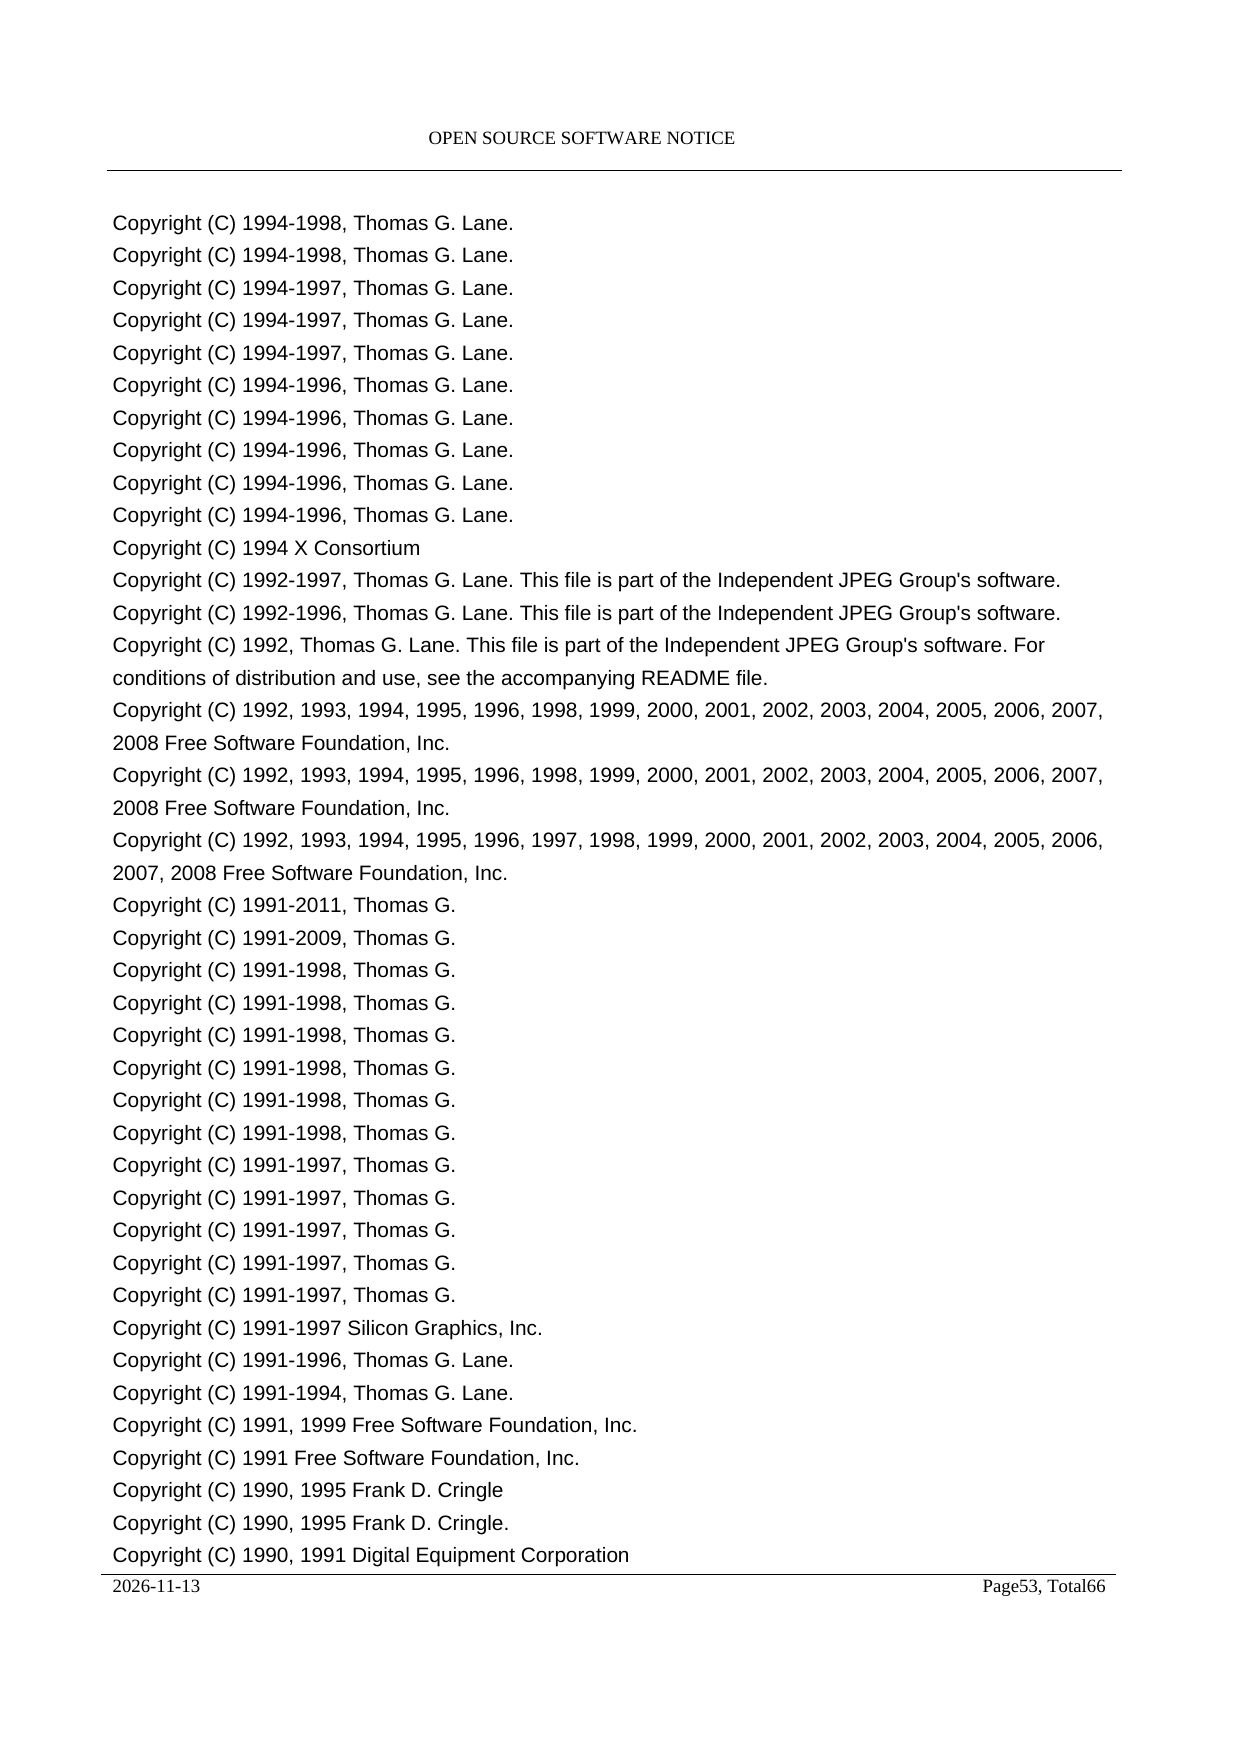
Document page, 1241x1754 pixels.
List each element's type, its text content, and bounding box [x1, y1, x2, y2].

text Copyright (C) 1991, 1999 Free Software Foundation, Inc. [112, 1409, 1128, 1441]
text Copyright (C) 1991-1998, Thomas G. [112, 1116, 1128, 1149]
text Copyright (C) 1992, 1993, 1994, 1995, 1996, 1998, 1999, 2000, 2001, 2002, 2003, 2004, 2005, 2006, 2007, 2008 Free Software Foundation, Inc. [112, 759, 1128, 824]
text Copyright (C) 1990, 1991 Digital Equipment Corporation [112, 1539, 1128, 1571]
text Copyright (C) 1991-1998, Thomas G. [112, 1051, 1128, 1084]
text Copyright (C) 1992, 1993, 1994, 1995, 1996, 1998, 1999, 2000, 2001, 2002, 2003, 2004, 2005, 2006, 2007, 2008 Free Software Foundation, Inc. [112, 694, 1128, 759]
text Copyright (C) 1994-1996, Thomas G. Lane. [112, 369, 1128, 401]
text Copyright (C) 1990, 1995 Frank D. Cringle. [112, 1506, 1128, 1539]
text Copyright (C) 1994-1997, Thomas G. Lane. [112, 304, 1128, 336]
text Copyright (C) 1991-1997 Silicon Graphics, Inc. [112, 1311, 1128, 1344]
text Copyright (C) 1991 Free Software Foundation, Inc. [112, 1441, 1128, 1474]
text Copyright (C) 1991-1998, Thomas G. [112, 954, 1128, 986]
text Copyright (C) 1991-1997, Thomas G. [112, 1149, 1128, 1181]
text Copyright (C) 1994 X Consortium [112, 531, 1128, 564]
text Copyright (C) 1994-1996, Thomas G. Lane. [112, 466, 1128, 499]
text Copyright (C) 1994-1996, Thomas G. Lane. [112, 434, 1128, 466]
text Copyright (C) 1994-1996, Thomas G. Lane. [112, 499, 1128, 531]
text Copyright (C) 1991-1998, Thomas G. [112, 986, 1128, 1019]
text Copyright (C) 1991-1997, Thomas G. [112, 1214, 1128, 1246]
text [112, 206, 1128, 239]
text Copyright (C) 1992-1996, Thomas G. Lane. This file is part of the Independent JPEG Group's software. [112, 596, 1128, 629]
text Copyright (C) 1991-2009, Thomas G. [112, 921, 1128, 954]
text Copyright (C) 1994-1997, Thomas G. Lane. [112, 271, 1128, 304]
text Copyright (C) 1990, 1995 Frank D. Cringle [112, 1474, 1128, 1506]
text Copyright (C) 1994-1997, Thomas G. Lane. [112, 336, 1128, 369]
text Copyright (C) 1991-1997, Thomas G. [112, 1279, 1128, 1311]
text Copyright (C) 1991-1997, Thomas G. [112, 1246, 1128, 1279]
text Copyright (C) 1991-1998, Thomas G. [112, 1084, 1128, 1116]
text Copyright (C) 1991-1998, Thomas G. [112, 1019, 1128, 1051]
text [112, 239, 1128, 271]
text Copyright (C) 1992, Thomas G. Lane. This file is part of the Independent JPEG Group's software. For conditions of distribution and use, see the accompanying README file. [112, 629, 1128, 694]
text Copyright (C) 1991-1997, Thomas G. [112, 1181, 1128, 1214]
text Copyright (C) 1991-1996, Thomas G. Lane. [112, 1344, 1128, 1376]
text Copyright (C) 1994-1996, Thomas G. Lane. [112, 401, 1128, 434]
text Copyright (C) 1992, 1993, 1994, 1995, 1996, 1997, 1998, 1999, 2000, 2001, 2002, 2003, 2004, 2005, 2006, 2007, 2008 Free Software Foundation, Inc. [112, 824, 1128, 889]
text Copyright (C) 1991-2011, Thomas G. [112, 889, 1128, 921]
text Copyright (C) 1991-1994, Thomas G. Lane. [112, 1376, 1128, 1409]
text Copyright (C) 1992-1997, Thomas G. Lane. This file is part of the Independent JPEG Group's software. [112, 564, 1128, 596]
